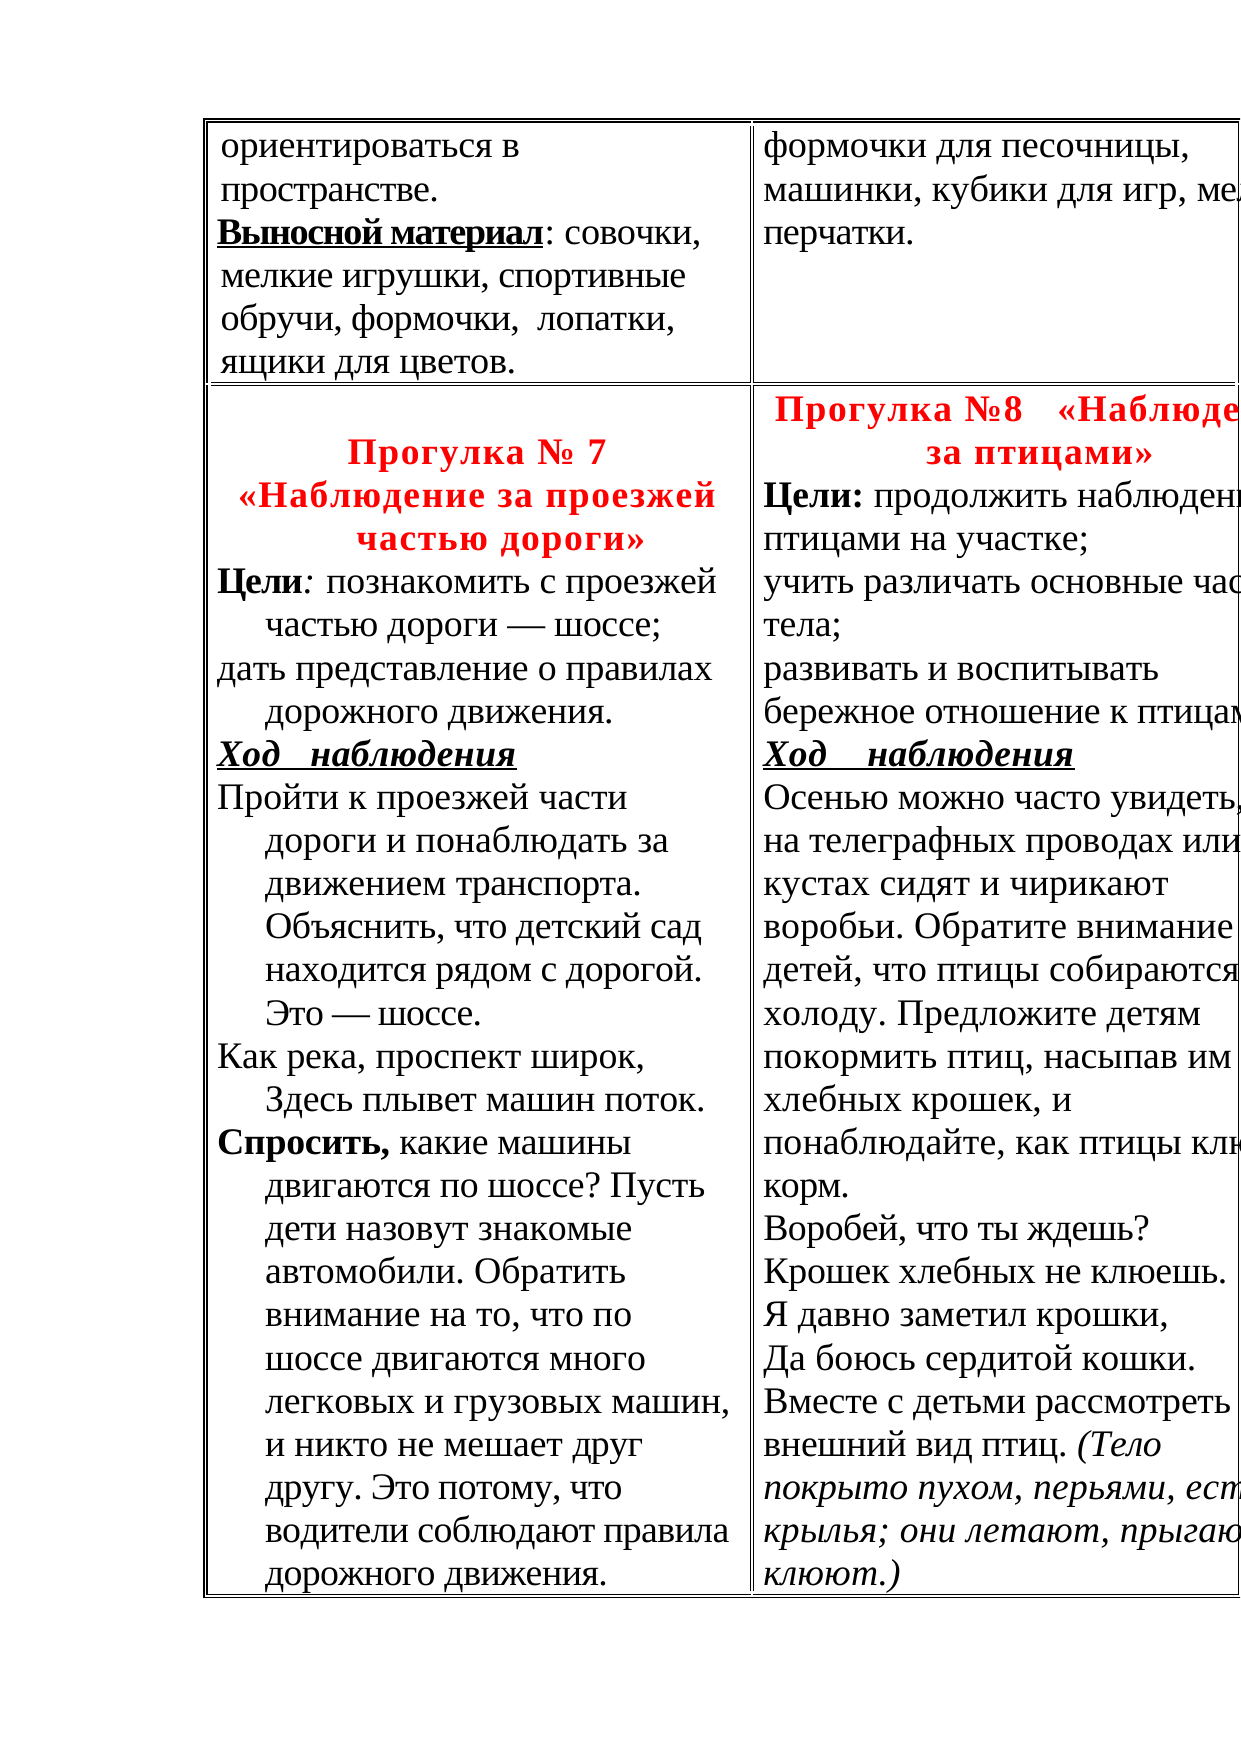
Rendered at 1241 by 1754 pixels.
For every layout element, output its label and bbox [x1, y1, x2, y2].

table_cell [752, 382, 1240, 1594]
table_cell [206, 382, 752, 1594]
table_header [752, 122, 1238, 382]
table_header [206, 120, 752, 382]
